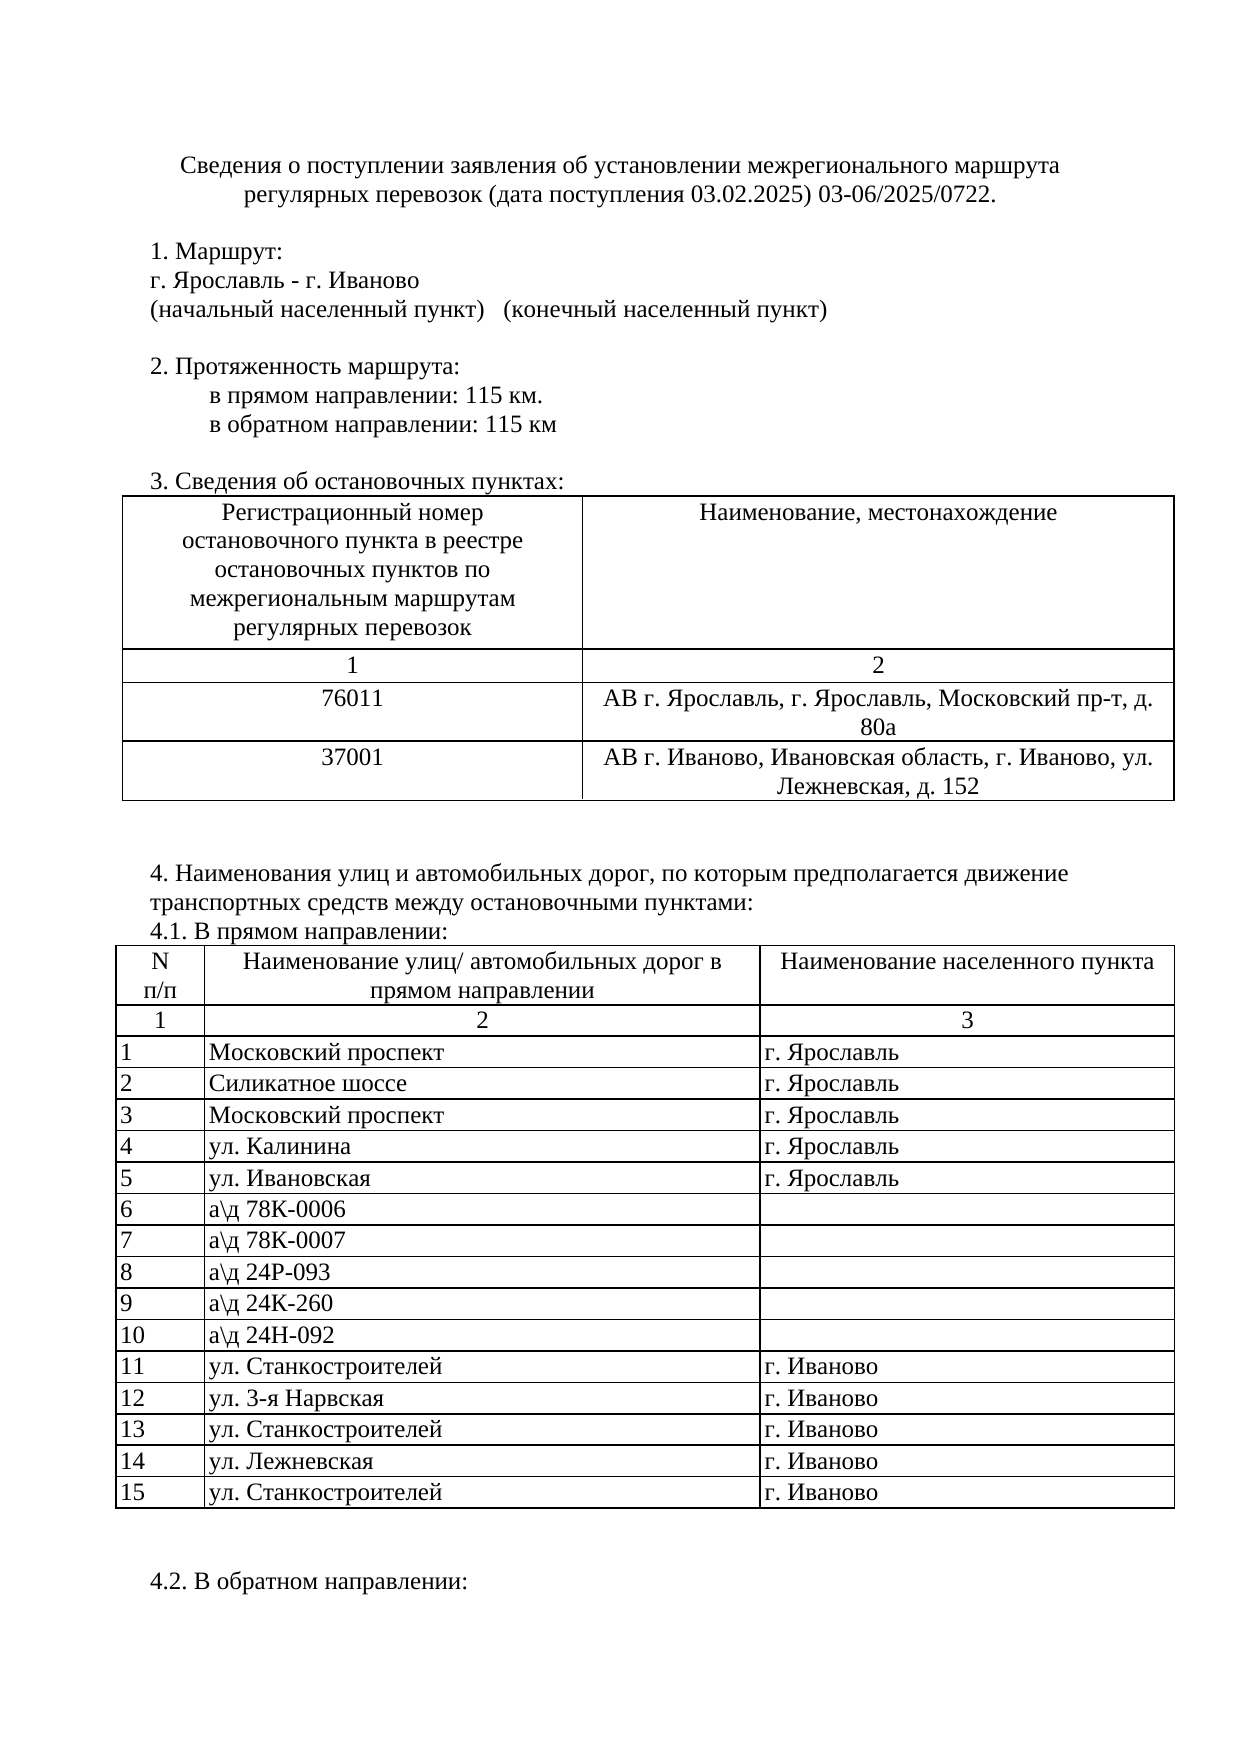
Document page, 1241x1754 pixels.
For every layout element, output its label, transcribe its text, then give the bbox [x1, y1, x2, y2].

table_cell а\д 78К-0006 [205, 1194, 759, 1224]
table_cell [761, 1289, 1174, 1318]
table_cell 2 [583, 650, 1173, 681]
text 1. Маршрут: [150, 236, 1090, 265]
table_cell 14 [117, 1446, 204, 1476]
table_cell 9 [117, 1289, 204, 1318]
table_cell г. Ярославль [761, 1037, 1174, 1067]
table_cell г. Иваново [761, 1352, 1174, 1381]
table_cell 10 [117, 1320, 204, 1350]
table_cell г. Ярославль [761, 1131, 1174, 1161]
table_cell г. Ярославль [761, 1163, 1174, 1193]
table_cell а\д 24Р-093 [205, 1257, 759, 1287]
text г. Ярославль - г. Иваново [150, 265, 1090, 294]
table_cell 3 [117, 1100, 204, 1130]
table_cell 1 [117, 1006, 204, 1035]
table_cell 3 [761, 1006, 1174, 1035]
text 4. Наименования улиц и автомобильных дорог, по которым предполагается движение транспортных средств между остановочными пунктами: [150, 858, 1090, 916]
table_cell 11 [117, 1352, 204, 1381]
table_cell ул. Ивановская [205, 1163, 759, 1193]
table_cell [761, 1257, 1174, 1287]
text 2. Протяженность маршрута: [150, 351, 1090, 380]
table_cell АВ г. Ярославль, г. Ярославль, Московский пр-т, д. 80а [583, 683, 1173, 740]
table_cell а\д 78К-0007 [205, 1226, 759, 1256]
table_cell г. Иваново [761, 1415, 1174, 1444]
table_cell а\д 24Н-092 [205, 1320, 759, 1350]
table_cell ул. 3-я Нарвская [205, 1383, 759, 1413]
table_cell 13 [117, 1415, 204, 1444]
table_cell 6 [117, 1194, 204, 1224]
table_cell Силикатное шоссе [205, 1068, 759, 1098]
table_header Наименование, местонахождение [583, 497, 1173, 648]
table_cell Московский проспект [205, 1100, 759, 1130]
table_cell 37001 [123, 742, 582, 799]
table_header Регистрационный номер остановочного пункта в реестре остановочных пунктов по межрегиональным маршрутам регулярных перевозок [123, 497, 582, 648]
table_cell 8 [117, 1257, 204, 1287]
table_cell 1 [117, 1037, 204, 1067]
table_cell ул. Лежневская [205, 1446, 759, 1476]
table_cell г. Иваново [761, 1477, 1174, 1507]
text в прямом направлении: 115 км. [150, 380, 1090, 409]
table_cell 1 [123, 650, 582, 681]
table_cell г. Иваново [761, 1383, 1174, 1413]
text 3. Сведения об остановочных пунктах: [150, 466, 1090, 495]
table_header Наименование улиц/ автомобильных дорог в прямом направлении [205, 946, 759, 1004]
table_cell 2 [205, 1006, 759, 1035]
table_cell 15 [117, 1477, 204, 1507]
table_cell а\д 24К-260 [205, 1289, 759, 1318]
text (начальный населенный пункт) (конечный населенный пункт) [150, 294, 1090, 322]
table_cell Московский проспект [205, 1037, 759, 1067]
table_cell 7 [117, 1226, 204, 1256]
table_cell ул. Станкостроителей [205, 1352, 759, 1381]
table_cell [761, 1194, 1174, 1224]
table_cell АВ г. Иваново, Ивановская область, г. Иваново, ул. Лежневская, д. 152 [583, 742, 1173, 799]
table_header N п/п [117, 946, 204, 1004]
table_cell 2 [117, 1068, 204, 1098]
table_cell ул. Калинина [205, 1131, 759, 1161]
table_cell ул. Станкостроителей [205, 1415, 759, 1444]
table_cell г. Иваново [761, 1446, 1174, 1476]
table_cell 76011 [123, 683, 582, 740]
text Сведения о поступлении заявления об установлении межрегионального маршрута регулярных перевозок (дата поступления 03.02.2025) 03-06/2025/0722. [150, 150, 1090, 207]
text 4.2. В обратном направлении: [150, 1566, 1090, 1595]
table_cell г. Ярославль [761, 1068, 1174, 1098]
table_cell г. Ярославль [761, 1100, 1174, 1130]
table_cell [761, 1320, 1174, 1350]
table_cell 4 [117, 1131, 204, 1161]
table_cell 5 [117, 1163, 204, 1193]
text 4.1. В прямом направлении: [150, 916, 1090, 945]
table_cell 12 [117, 1383, 204, 1413]
text в обратном направлении: 115 км [150, 409, 1090, 437]
table_header Наименование населенного пункта [761, 946, 1174, 1004]
table_cell [761, 1226, 1174, 1256]
table_cell ул. Станкостроителей [205, 1477, 759, 1507]
